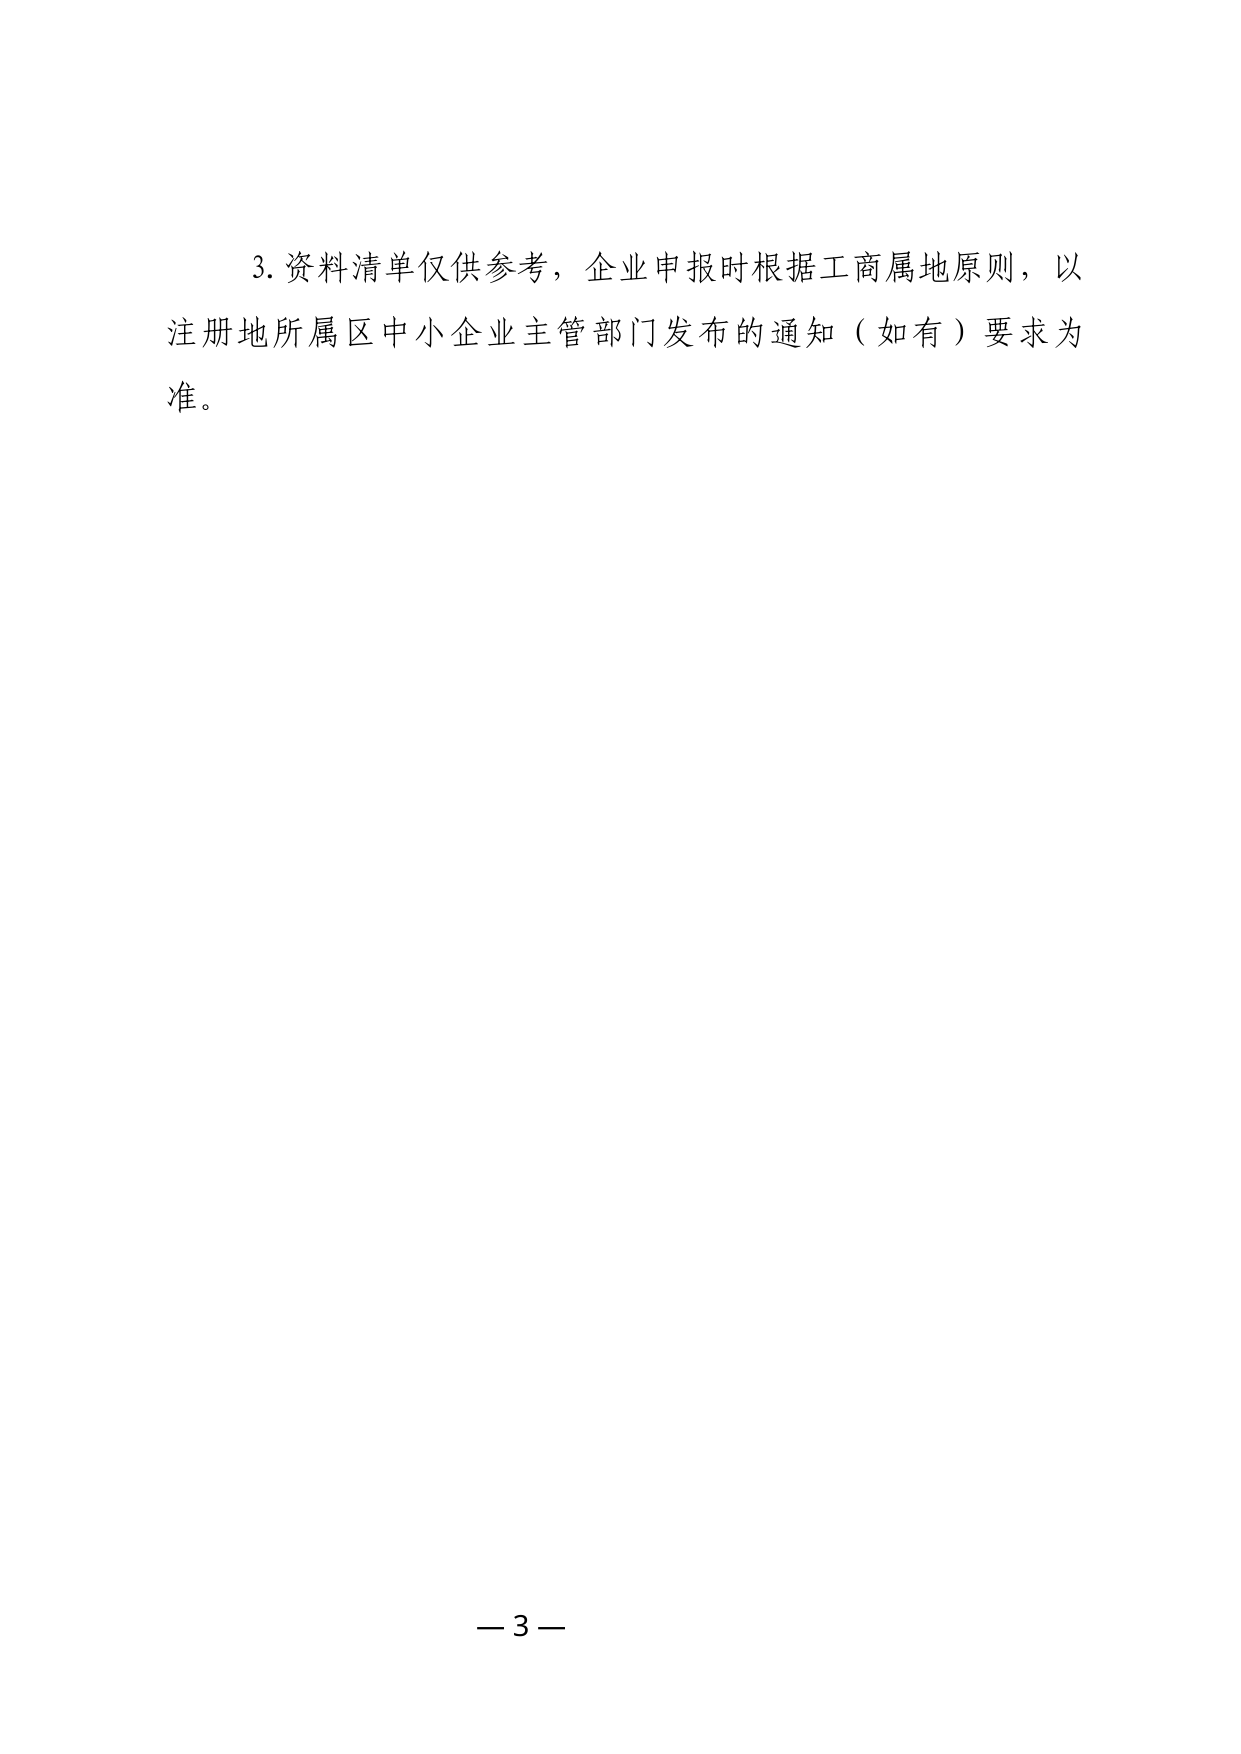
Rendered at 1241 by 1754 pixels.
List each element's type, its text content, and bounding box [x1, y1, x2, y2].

text 3.资料清单仅供参考，企业申报时根据工商属地原则，以注册地所属区中小企业主管部门发布的通知（如有）要求为准。 [165, 233, 1087, 428]
